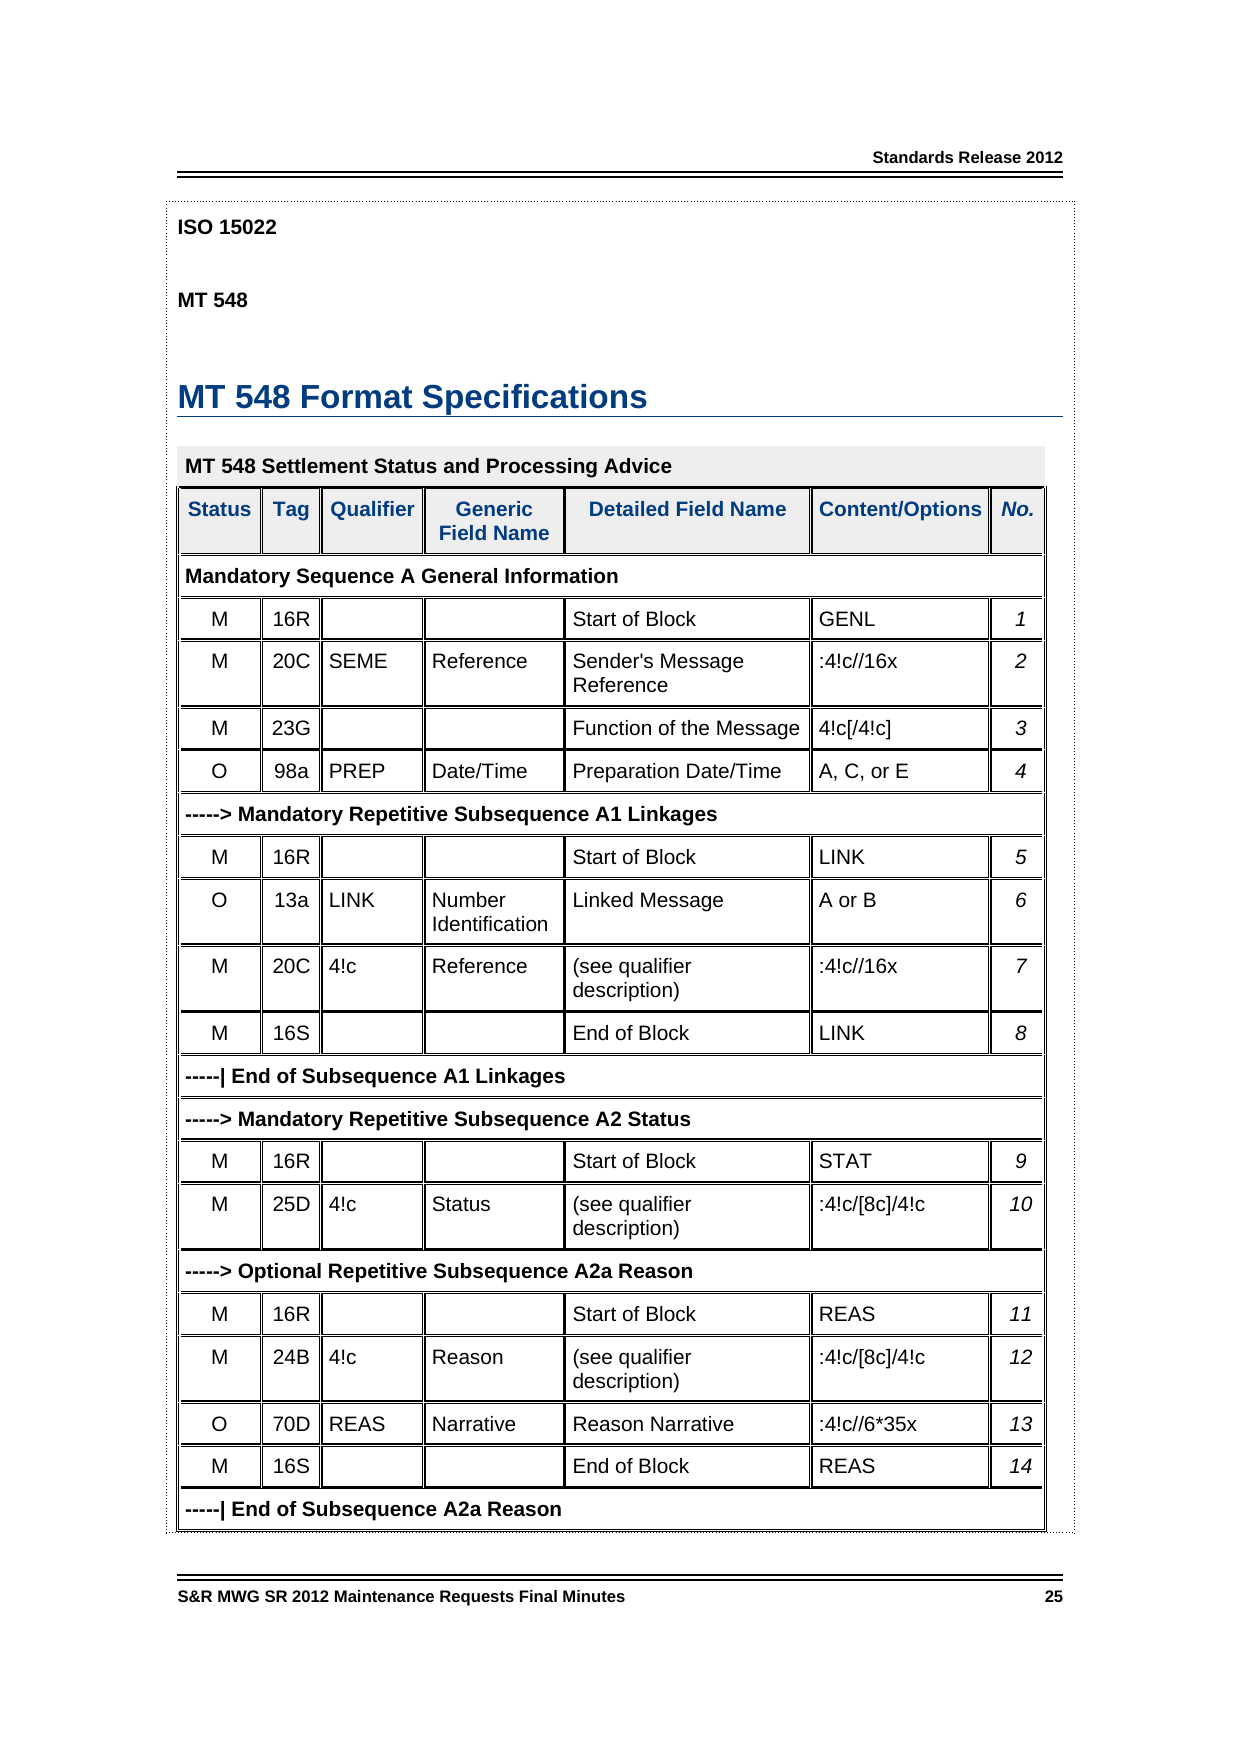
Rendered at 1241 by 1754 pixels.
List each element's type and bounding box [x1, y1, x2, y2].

table_cell [166, 201, 1074, 1532]
